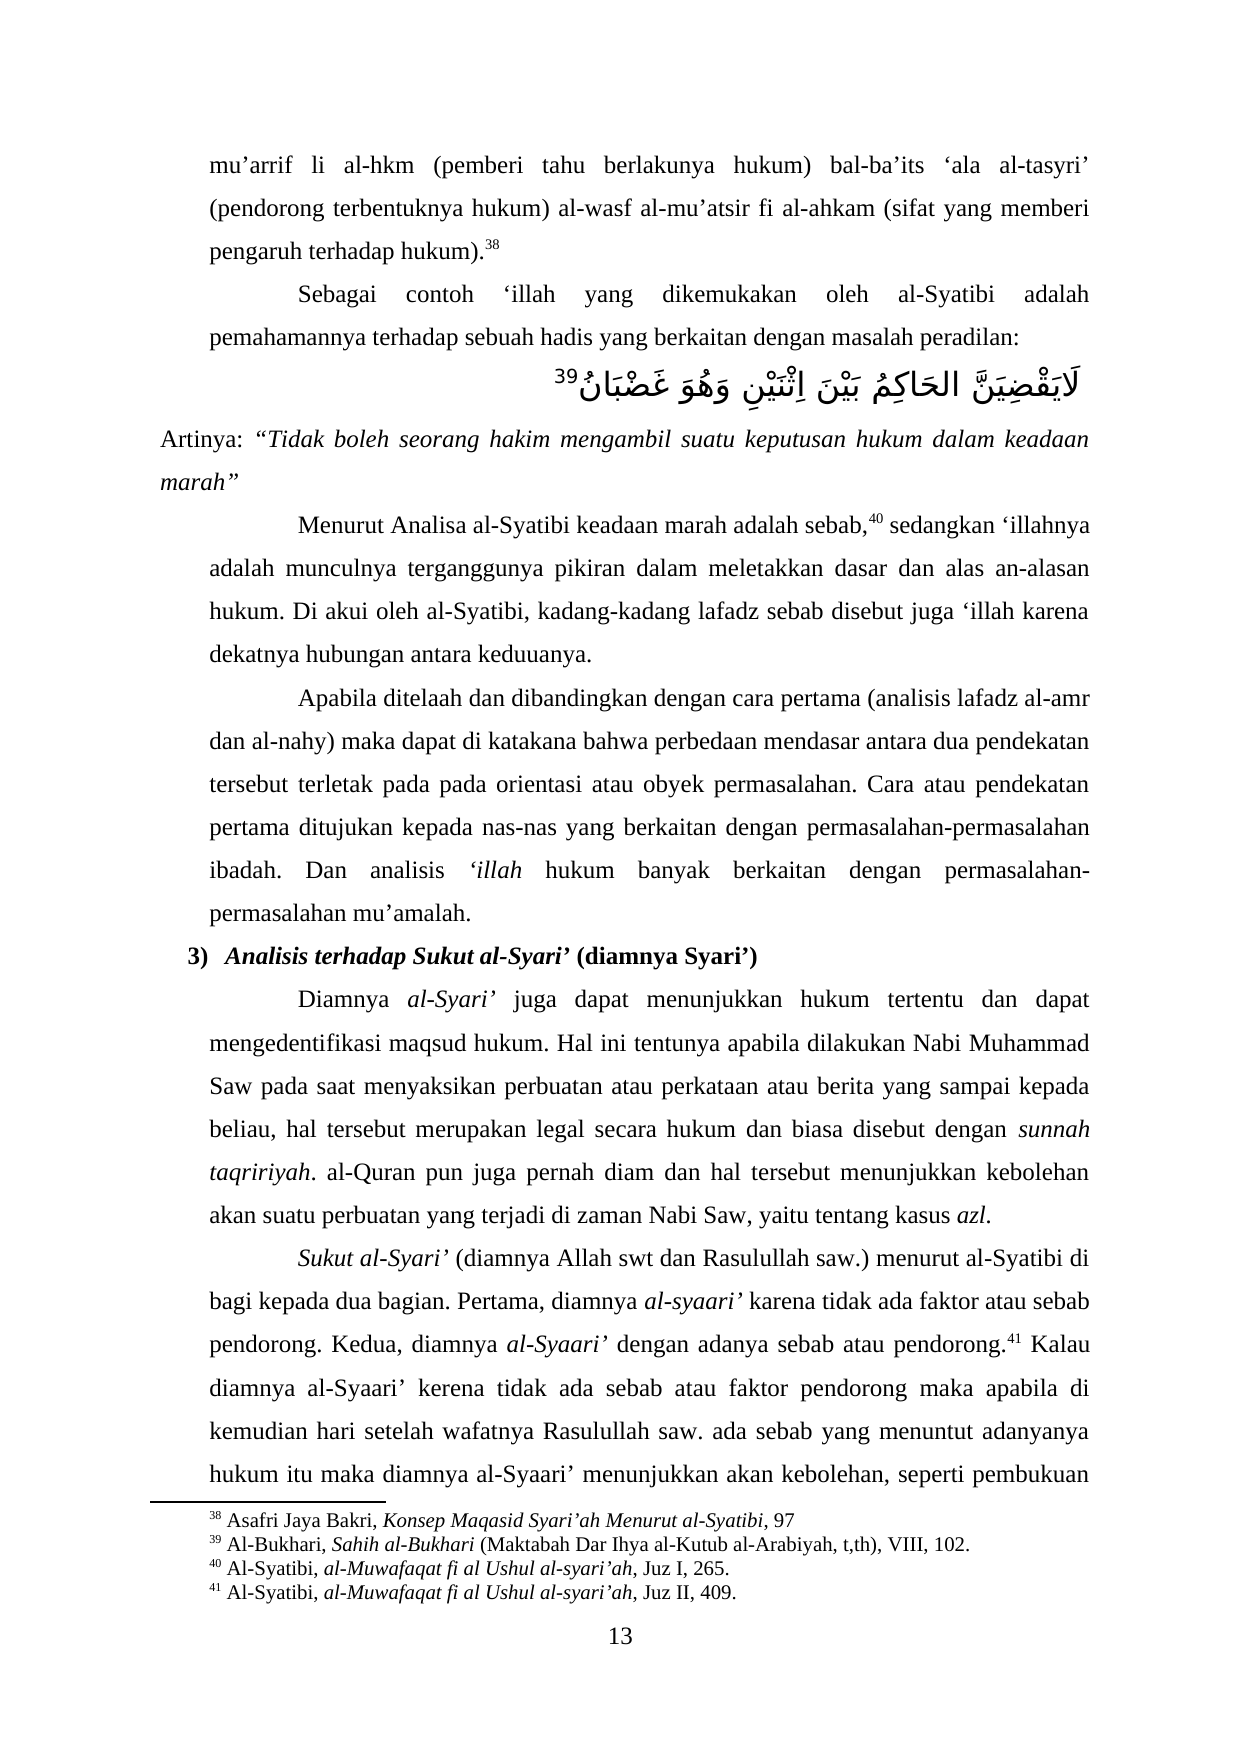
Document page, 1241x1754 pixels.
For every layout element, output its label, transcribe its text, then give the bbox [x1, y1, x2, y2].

text Artinya: “Tidak boleh seorang hakim mengambil suatu keputusan hukum dalam keadaan marah” [160, 424, 1090, 496]
text Menurut Analisa al-Syatibi keadaan marah adalah sebab, sedangkan ‘illahnya adalah munculnya terganggunya pikiran dalam meletakkan dasar dan alas an-alasan hukum. Di akui oleh al-Syatibi, kadang-kadang lafadz sebab disebut juga ‘illah karena dekatnya hubungan antara keduuanya. [209, 510, 1090, 668]
list Analisis terhadap Sukut al-Syari’ (diamnya Syari’) [187, 941, 1090, 970]
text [209, 1243, 1090, 1488]
text Sebagai contoh ‘illah yang dikemukakan oleh al-Syatibi adalah pemahamannya terhadap sebuah hadis yang berkaitan dengan masalah peradilan: [209, 279, 1090, 351]
text Apabila ditelaah dan dibandingkan dengan cara pertama (analisis lafadz al-amr dan al-nahy) maka dapat di katakana bahwa perbedaan mendasar antara dua pendekatan tersebut terletak pada pada orientasi atau obyek permasalahan. Cara atau pendekatan pertama ditujukan kepada nas-nas yang berkaitan dengan permasalahan-permasalahan ibadah. Dan analisis ‘illah hukum banyak berkaitan dengan permasalahan-permasalahan mu’amalah. [209, 683, 1090, 927]
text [209, 150, 1090, 265]
text لَايَقْضِيَنَّ الحَاكِمُ بَيْنَ اِثْنَيْنِ وَهُوَ غَضْبَانُ [150, 366, 1080, 404]
text Diamnya al-Syari’ juga dapat menunjukkan hukum tertentu dan dapat mengedentifikasi maqsud hukum. Hal ini tentunya apabila dilakukan Nabi Muhammad Saw pada saat menyaksikan perbuatan atau perkataan atau berita yang sampai kepada beliau, hal tersebut merupakan legal secara hukum dan biasa disebut dengan sunnah taqririyah. al-Quran pun juga pernah diam dan hal tersebut menunjukkan kebolehan akan suatu perbuatan yang terjadi di zaman Nabi Saw, yaitu tentang kasus azl. [209, 984, 1090, 1229]
